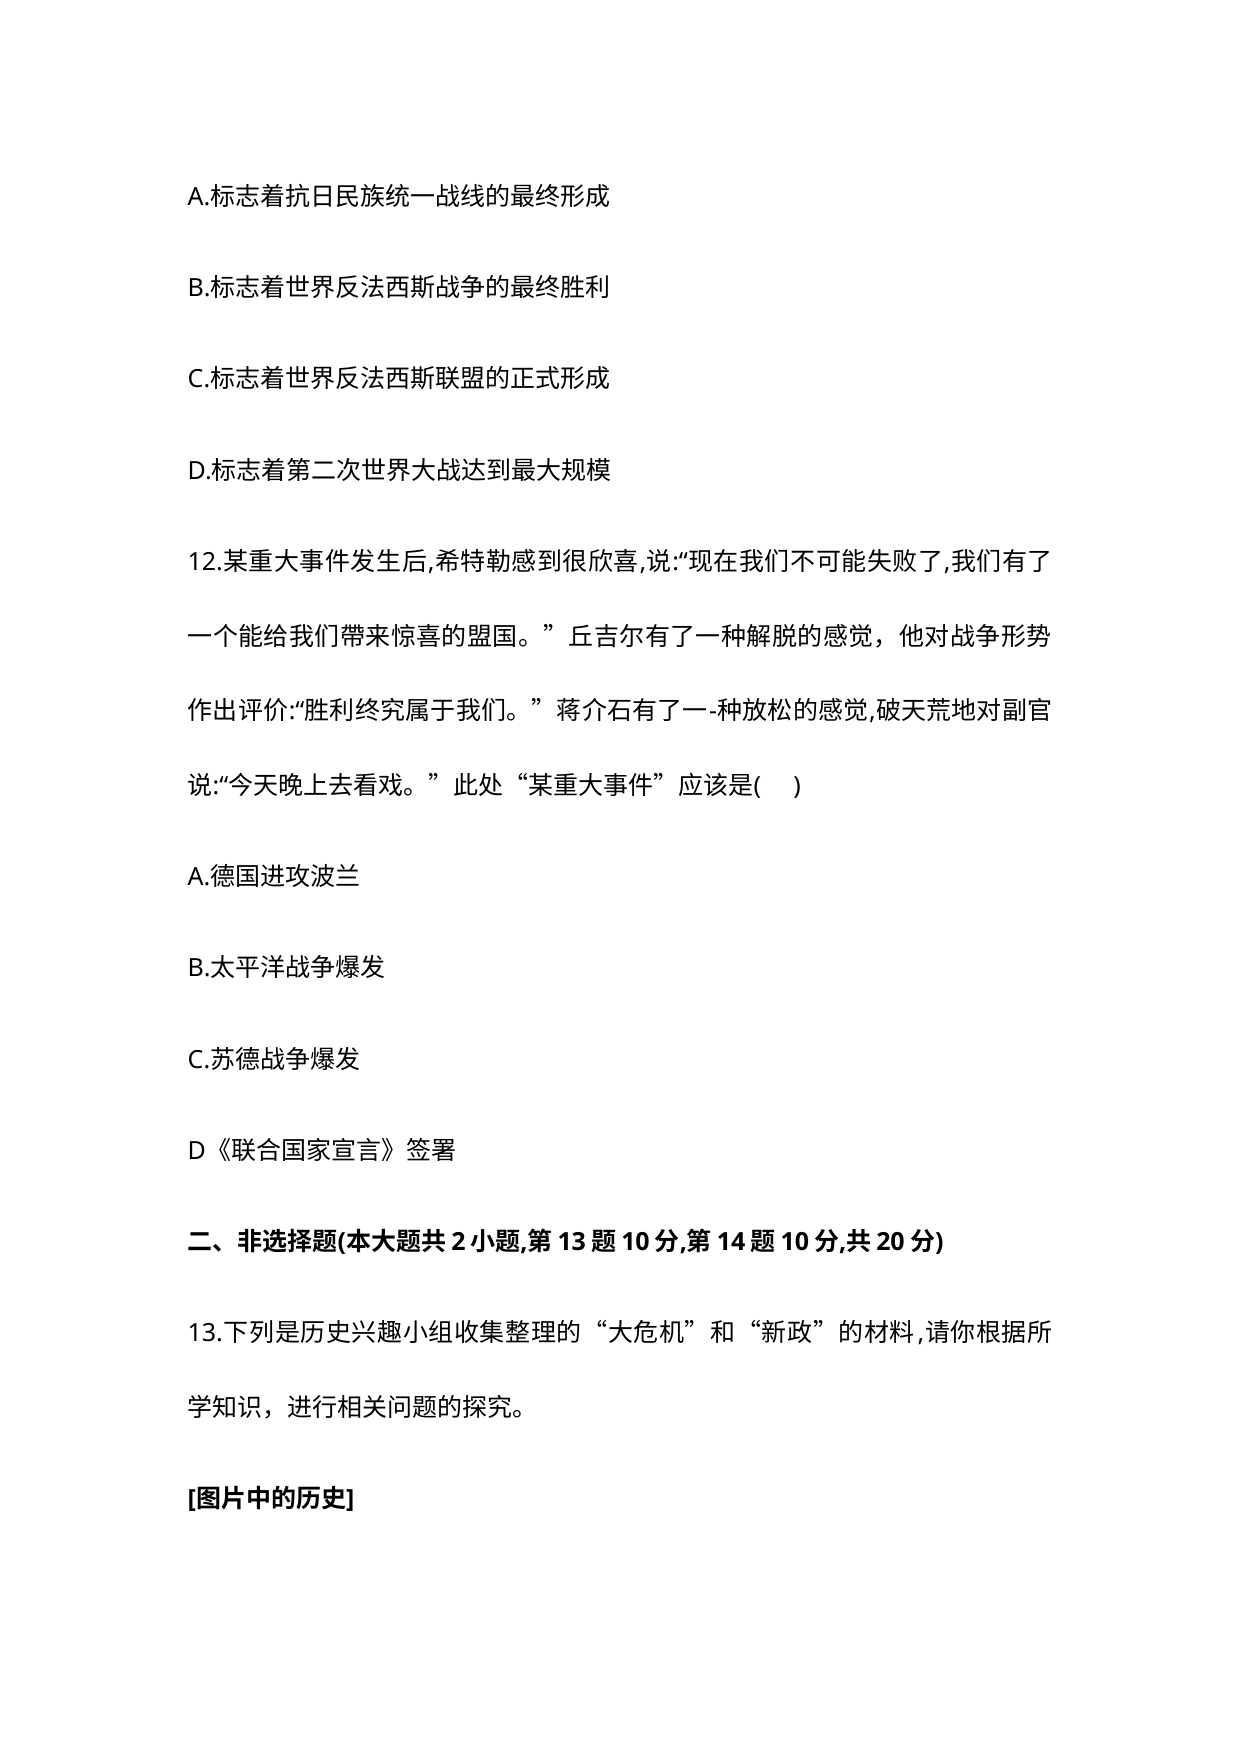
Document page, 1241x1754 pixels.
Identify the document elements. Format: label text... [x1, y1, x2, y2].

text [图片中的历史] [187, 1464, 1053, 1529]
text C.苏德战争爆发 [187, 1025, 1053, 1090]
text A.标志着抗日民族统一战线的最终形成 [187, 162, 1053, 227]
text C.标志着世界反法西斯联盟的正式形成 [187, 344, 1053, 409]
text A.德国进攻波兰 [187, 842, 1053, 907]
text B.太平洋战争爆发 [187, 933, 1053, 998]
text 二、非选择题(本大题共2小题,第13题10分,第14题10分,共20分) [187, 1207, 1053, 1272]
text B.标志着世界反法西斯战争的最终胜利 [187, 253, 1053, 318]
text D《联合国家宣言》签署 [187, 1116, 1053, 1181]
text 12.某重大事件发生后,希特勒感到很欣喜,说:“现在我们不可能失败了,我们有了一个能给我们帶来惊喜的盟国。”丘吉尔有了一种解脱的感觉，他对战争形势作出评价:“胜利终究属于我们。”蒋介石有了一-种放松的感觉,破天荒地对副官说:“今天晚上去看戏。”此处“某重大事件”应该是( ) [187, 527, 1053, 816]
text D.标志着第二次世界大战达到最大规模 [187, 436, 1053, 501]
text 13.下列是历史兴趣小组收集整理的“大危机”和“新政”的材料,请你根据所学知识，进行相关问题的探究。 [187, 1298, 1053, 1438]
